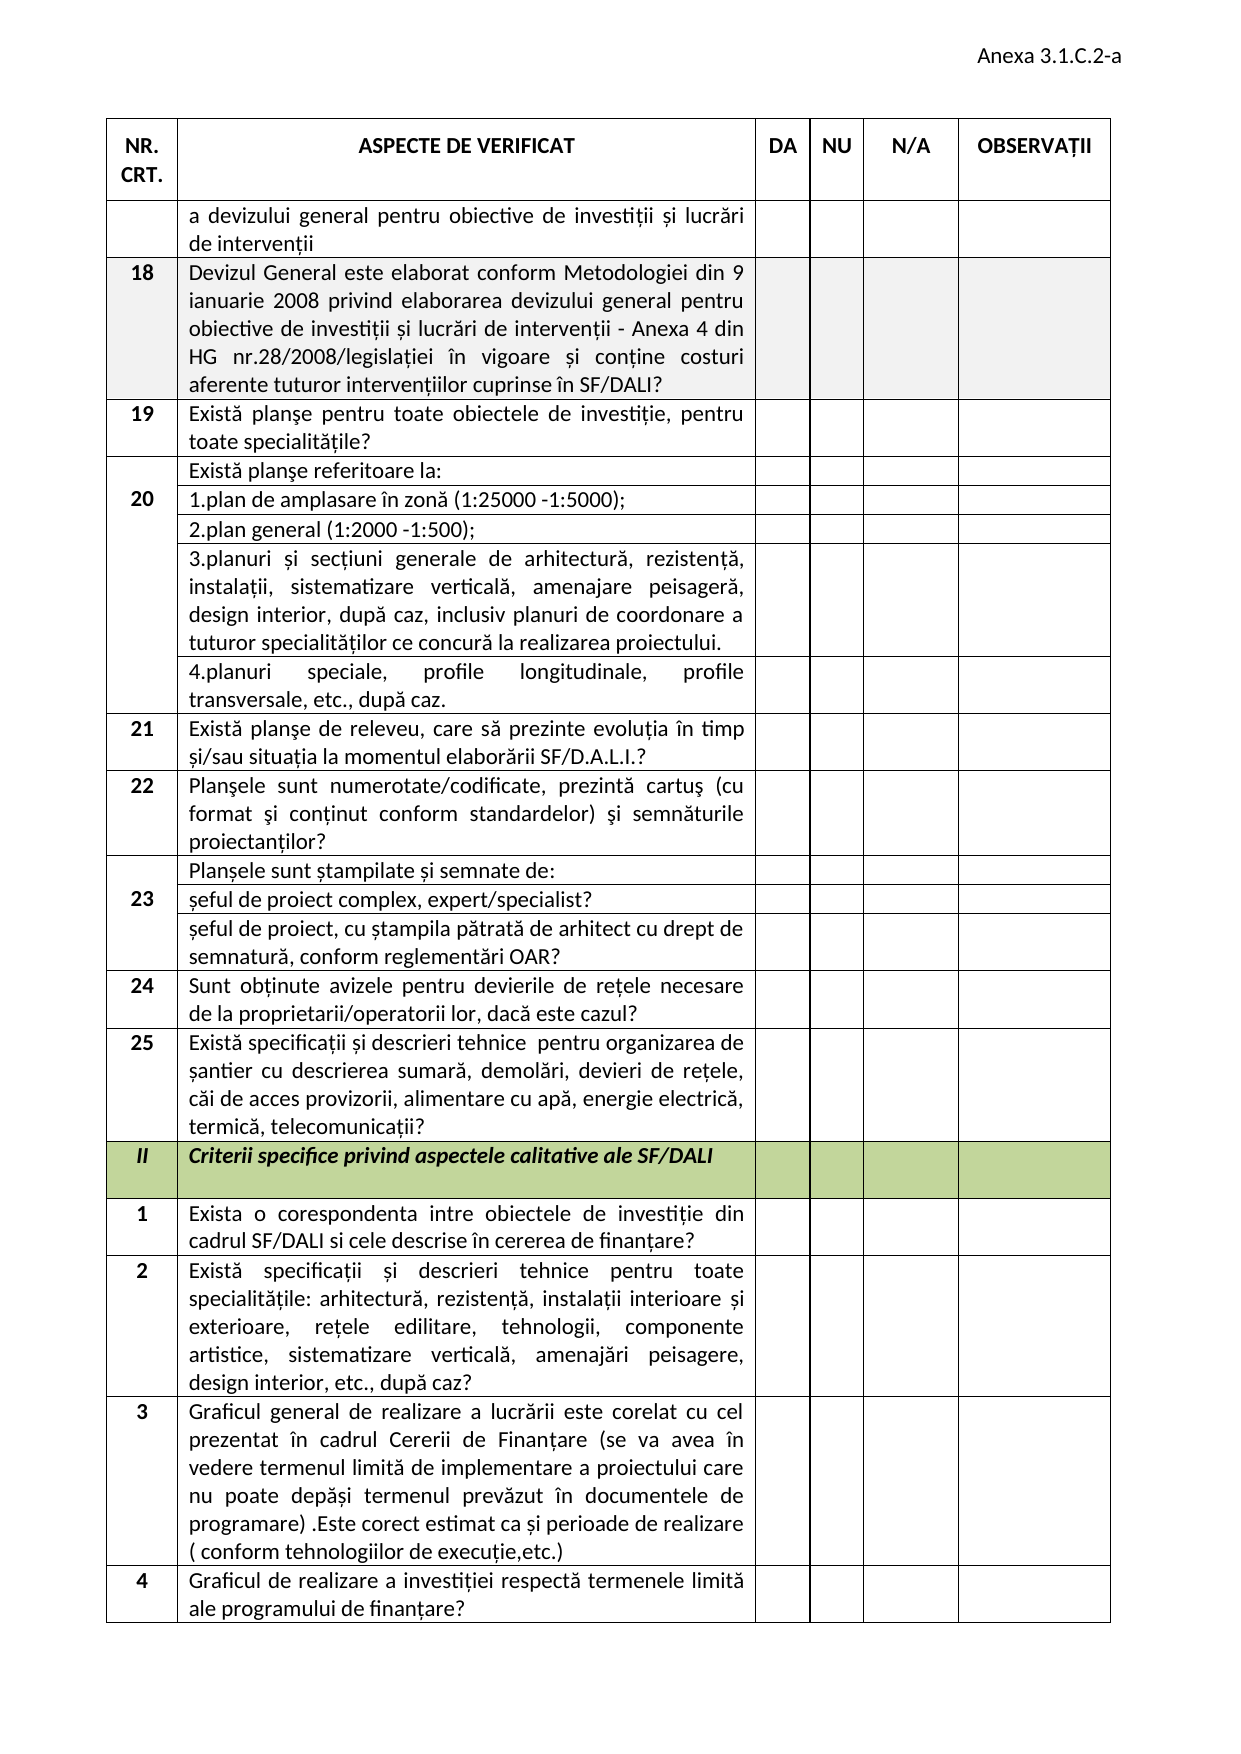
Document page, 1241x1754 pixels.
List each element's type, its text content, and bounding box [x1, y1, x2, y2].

table_cell [756, 1199, 809, 1255]
table_cell 25 [107, 1029, 177, 1141]
table_cell [864, 856, 958, 884]
table_cell [756, 714, 809, 770]
table_cell [811, 856, 863, 884]
table_cell [959, 1397, 1110, 1565]
table_cell [959, 400, 1110, 456]
table_cell [756, 885, 809, 913]
table_header ASPECTE DE VERIFICAT [178, 119, 755, 200]
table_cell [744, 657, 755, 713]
table_cell [756, 544, 809, 656]
table_cell [756, 201, 809, 257]
table_cell [864, 486, 958, 514]
table_cell [959, 885, 1110, 913]
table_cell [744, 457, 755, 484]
table_cell [756, 1397, 809, 1565]
table_cell [756, 971, 809, 1027]
table_cell [864, 400, 958, 456]
table_cell [756, 771, 809, 855]
table_cell [811, 515, 863, 543]
table_cell [756, 1029, 809, 1141]
table_cell 3 [107, 1397, 177, 1565]
table_cell [864, 771, 958, 855]
table_cell [959, 657, 1110, 713]
table_cell [864, 1397, 958, 1565]
table_cell [811, 914, 863, 970]
table_cell [959, 1566, 1110, 1622]
table_cell [811, 714, 863, 770]
table_cell [811, 201, 863, 257]
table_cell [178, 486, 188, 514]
table_header OBSERVAŢII [959, 119, 1110, 200]
table_cell [959, 914, 1110, 970]
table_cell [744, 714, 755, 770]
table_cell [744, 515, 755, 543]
table_cell [756, 1256, 809, 1396]
table_cell [811, 258, 863, 398]
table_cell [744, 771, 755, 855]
table_cell [811, 1029, 863, 1141]
table_header DA [756, 119, 809, 200]
table_cell [959, 258, 1110, 398]
table_cell [864, 544, 958, 656]
table_cell [864, 885, 958, 913]
table_cell [811, 1566, 863, 1622]
table_cell [959, 771, 1110, 855]
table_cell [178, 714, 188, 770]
table_cell Graficul de realizare a investiţiei respectă termenele limită ale programului de finanțare? [178, 1566, 755, 1622]
table_cell șeful de proiect, cu ștampila pătrată de arhitect cu drept de semnatură, conform reglementări OAR? [178, 914, 755, 970]
table_cell [811, 885, 863, 913]
table_cell [756, 486, 809, 514]
table_cell 20 [107, 457, 177, 713]
table_cell [811, 1142, 863, 1198]
table_cell [959, 856, 1110, 884]
table_header NR. CRT. [107, 119, 177, 200]
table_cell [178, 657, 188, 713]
table_cell 4 [107, 1566, 177, 1622]
table_cell 2 [107, 1256, 177, 1396]
table_cell [811, 1199, 863, 1255]
table_cell [864, 1199, 958, 1255]
table_cell [811, 771, 863, 855]
table_cell [864, 914, 958, 970]
table_cell 21 [107, 714, 177, 770]
table_cell Criterii specifice privind aspectele calitative ale SF/DALI [178, 1142, 755, 1198]
table_cell [864, 1566, 958, 1622]
table_cell [864, 258, 958, 398]
table_cell [959, 486, 1110, 514]
table_cell II [107, 1142, 177, 1198]
table_cell [959, 714, 1110, 770]
table_cell 19 [107, 400, 177, 456]
table_cell 17 [107, 201, 177, 257]
table_cell 1 [107, 1199, 177, 1255]
table_cell [811, 457, 863, 484]
table_cell șeful de proiect complex, expert/specialist? [178, 885, 755, 913]
table_cell [811, 400, 863, 456]
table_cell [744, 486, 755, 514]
table_header NU [811, 119, 863, 200]
table_cell 22 [107, 771, 177, 855]
table_cell [756, 400, 809, 456]
table_cell [811, 1397, 863, 1565]
table_cell [811, 1256, 863, 1396]
table_cell [756, 457, 809, 484]
table_cell Există planşe pentru toate obiectele de investiție, pentru toate specialitățile? [178, 400, 755, 456]
table_cell [811, 657, 863, 713]
table_cell [959, 515, 1110, 543]
table_cell [864, 657, 958, 713]
table_cell Sunt obținute avizele pentru devierile de rețele necesare de la proprietarii/operatorii lor, dacă este cazul? [178, 971, 755, 1027]
table_cell [959, 971, 1110, 1027]
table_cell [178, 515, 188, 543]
table_cell [959, 457, 1110, 484]
table_cell [811, 486, 863, 514]
table_cell Există specificaţii şi descrieri tehnice pentru toate specialitățile: arhitectură, rezistență, instalații interioare şi exterioare, rețele edilitare, tehnologii, componente artistice, sistematizare verticală, amenajări peisagere, design interior, etc., după caz? [178, 1256, 755, 1396]
table_cell [864, 457, 958, 484]
table_cell 24 [107, 971, 177, 1027]
table_cell [959, 1029, 1110, 1141]
table_cell Planșele sunt ștampilate și semnate de: [178, 856, 755, 884]
table_cell [756, 856, 809, 884]
table_cell Există specificaţii şi descrieri tehnice pentru organizarea de şantier cu descrierea sumară, demolări, devieri de rețele, căi de acces provizorii, alimentare cu apă, energie electrică, termică, telecomunicații? [178, 1029, 755, 1141]
table_cell [756, 258, 809, 398]
table_cell Devizul General este elaborat conform Metodologiei din 9 ianuarie 2008 privind elaborarea devizului general pentru obiective de investiţii şi lucrări de intervenţii - Anexa 4 din HG nr.28/2008/legislaţiei în vigoare și conține costuri aferente tuturor intervențiilor cuprinse în SF/DALI? [178, 258, 755, 398]
table_cell [811, 544, 863, 656]
table_cell [756, 1566, 809, 1622]
table_cell [959, 544, 1110, 656]
table_cell [864, 1142, 958, 1198]
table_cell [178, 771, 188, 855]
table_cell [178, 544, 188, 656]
table_cell Graficul general de realizare a lucrării este corelat cu cel prezentat în cadrul Cererii de Finanţare (se va avea în vedere termenul limită de implementare a proiectului care nu poate depăşi termenul prevăzut în documentele de programare) .Este corect estimat ca și perioade de realizare ( conform tehnologiilor de execuție,etc.) [178, 1397, 755, 1565]
table_cell [864, 515, 958, 543]
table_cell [178, 201, 755, 257]
table_cell [756, 657, 809, 713]
table_cell [864, 201, 958, 257]
table_cell [959, 201, 1110, 257]
table_cell Exista o corespondenta intre obiectele de investiţie din cadrul SF/DALI si cele descrise în cererea de finanțare? [178, 1199, 755, 1255]
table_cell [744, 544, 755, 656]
table_cell [864, 714, 958, 770]
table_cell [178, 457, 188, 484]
table_cell [756, 515, 809, 543]
table_cell [959, 1256, 1110, 1396]
table_header N/A [864, 119, 958, 200]
table_cell [756, 914, 809, 970]
table_cell 23 [107, 856, 177, 970]
table_cell [864, 1029, 958, 1141]
table_cell [811, 971, 863, 1027]
table_cell [864, 1256, 958, 1396]
table_cell [959, 1142, 1110, 1198]
table_cell [959, 1199, 1110, 1255]
table_cell [864, 971, 958, 1027]
table_cell 18 [107, 258, 177, 398]
table_cell [756, 1142, 809, 1198]
